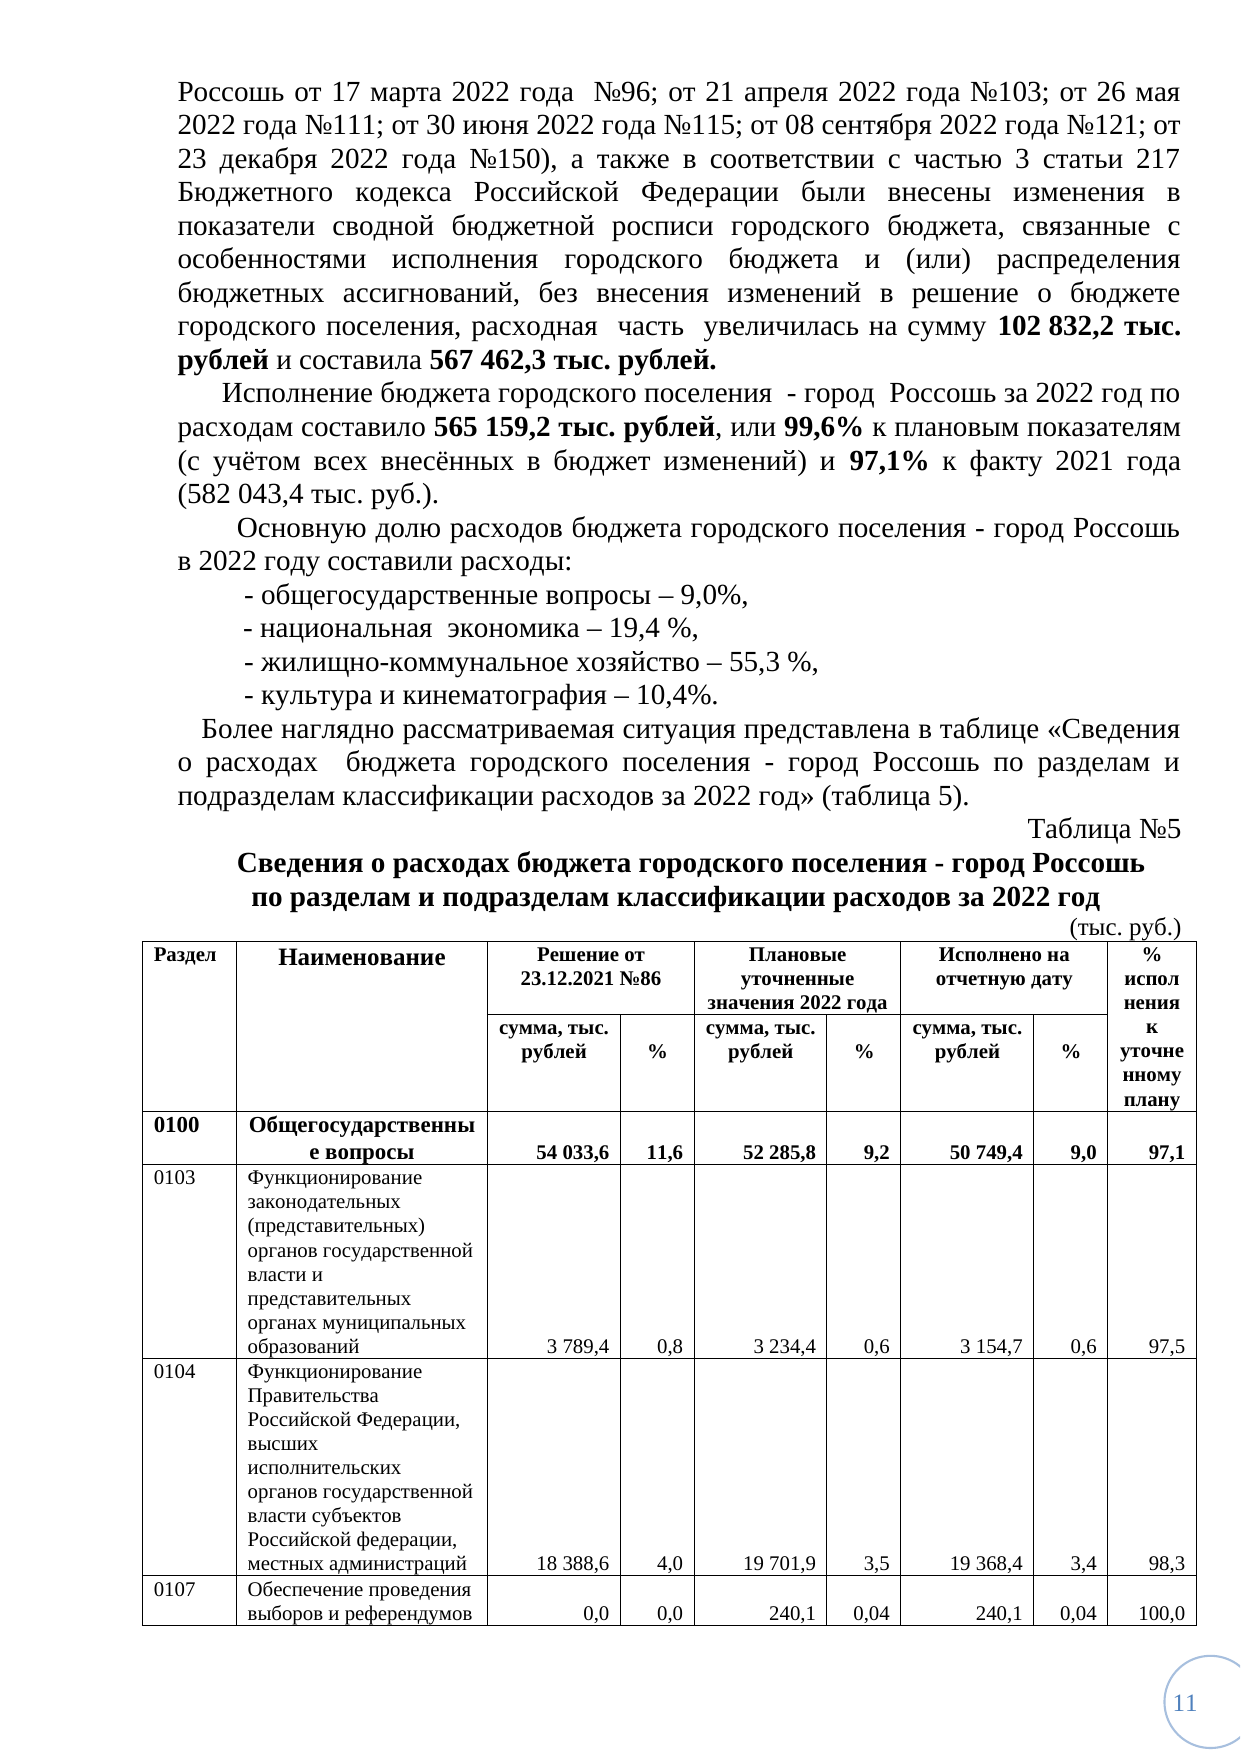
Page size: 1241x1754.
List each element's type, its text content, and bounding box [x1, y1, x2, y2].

table_cell 100,0 [1108, 1576, 1196, 1624]
table_cell 0104 [143, 1359, 236, 1575]
table_cell 4,0 [621, 1359, 694, 1575]
table_cell Функционирование законодательных (представительных) органов государственной власти и представительных органах муниципальных образований [237, 1165, 487, 1358]
text - национальная экономика – 19,4 %, [177, 610, 1181, 644]
table_header Решение от 23.12.2021 №86 [488, 942, 694, 1014]
table_cell % [827, 1015, 900, 1111]
table_cell 0,0 [488, 1576, 620, 1624]
text Сведения о расходах бюджета городского поселения - город Россошь [177, 845, 1181, 879]
table_cell 0,04 [827, 1576, 900, 1624]
table_header Плановые уточненные значения 2022 года [695, 942, 900, 1014]
table_header Наименование [237, 942, 487, 1111]
table_header % исполнения к уточненному плану [1108, 942, 1196, 1111]
table_cell % [621, 1015, 694, 1111]
table_cell 9,0 [1034, 1112, 1107, 1164]
table_cell 3 789,4 [488, 1165, 620, 1358]
text Более наглядно рассматриваемая ситуация представлена в таблице «Сведения о расходах бюджета городского поселения - город Россошь по разделам и подразделам классификации расходов за 2022 год» (таблица 5). [177, 711, 1181, 812]
table_cell 3 154,7 [901, 1165, 1033, 1358]
table_cell 18 388,6 [488, 1359, 620, 1575]
text - общегосударственные вопросы – 9,0%, [177, 577, 1181, 610]
table_cell 0,0 [621, 1576, 694, 1624]
text Исполнение бюджета городского поселения - город Россошь за 2022 год по расходам составило 565 159,2 тыс. рублей, или 99,6% к плановым показателям (с учётом всех внесённых в бюджет изменений) и 97,1% к факту 2021 года (582 043,4 тыс. руб.). [177, 376, 1181, 510]
table_cell 3,4 [1034, 1359, 1107, 1575]
table_header Исполнено на отчетную дату [901, 942, 1107, 1014]
text - культура и кинематография – 10,4%. [177, 677, 1181, 711]
table_cell 9,2 [827, 1112, 900, 1164]
table_cell 0,8 [621, 1165, 694, 1358]
table_cell 0100 [143, 1112, 236, 1164]
text - жилищно-коммунальное хозяйство – 55,3 %, [177, 644, 1181, 677]
table_cell 50 749,4 [901, 1112, 1033, 1164]
table_cell 0,04 [1034, 1576, 1107, 1624]
table_cell 0103 [143, 1165, 236, 1358]
text Таблица №5 [177, 812, 1181, 845]
table_cell 97,1 [1108, 1112, 1196, 1164]
table_cell Обеспечение проведения выборов и референдумов [237, 1576, 487, 1624]
table_cell 240,1 [901, 1576, 1033, 1624]
text Основную долю расходов бюджета городского поселения - город Россошь в 2022 году составили расходы: [177, 510, 1181, 577]
table_cell сумма, тыс. рублей [901, 1015, 1033, 1111]
table_cell 0107 [143, 1576, 236, 1624]
table_cell 97,5 [1108, 1165, 1196, 1358]
text по разделам и подразделам классификации расходов за 2022 год [177, 879, 1181, 912]
table_cell Функционирование Правительства Российской Федерации, высших исполнительских органов государственной власти субъектов Российской федерации, местных администраций [237, 1359, 487, 1575]
table_cell 98,3 [1108, 1359, 1196, 1575]
table_cell 3,5 [827, 1359, 900, 1575]
table_cell 52 285,8 [695, 1112, 826, 1164]
table_cell 0,6 [1034, 1165, 1107, 1358]
table_cell 11,6 [621, 1112, 694, 1164]
table_cell Общегосударственные вопросы [237, 1112, 487, 1164]
table_cell 19 368,4 [901, 1359, 1033, 1575]
table_cell % [1034, 1015, 1107, 1111]
table_cell сумма, тыс. рублей [695, 1015, 826, 1111]
table_header Раздел [143, 942, 236, 1111]
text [177, 74, 1181, 376]
table_cell 19 701,9 [695, 1359, 826, 1575]
table_cell 3 234,4 [695, 1165, 826, 1358]
table_cell 240,1 [695, 1576, 826, 1624]
table_cell сумма, тыс. рублей [488, 1015, 620, 1111]
table_cell 54 033,6 [488, 1112, 620, 1164]
text (тыс. руб.) [177, 912, 1181, 941]
table_cell 0,6 [827, 1165, 900, 1358]
